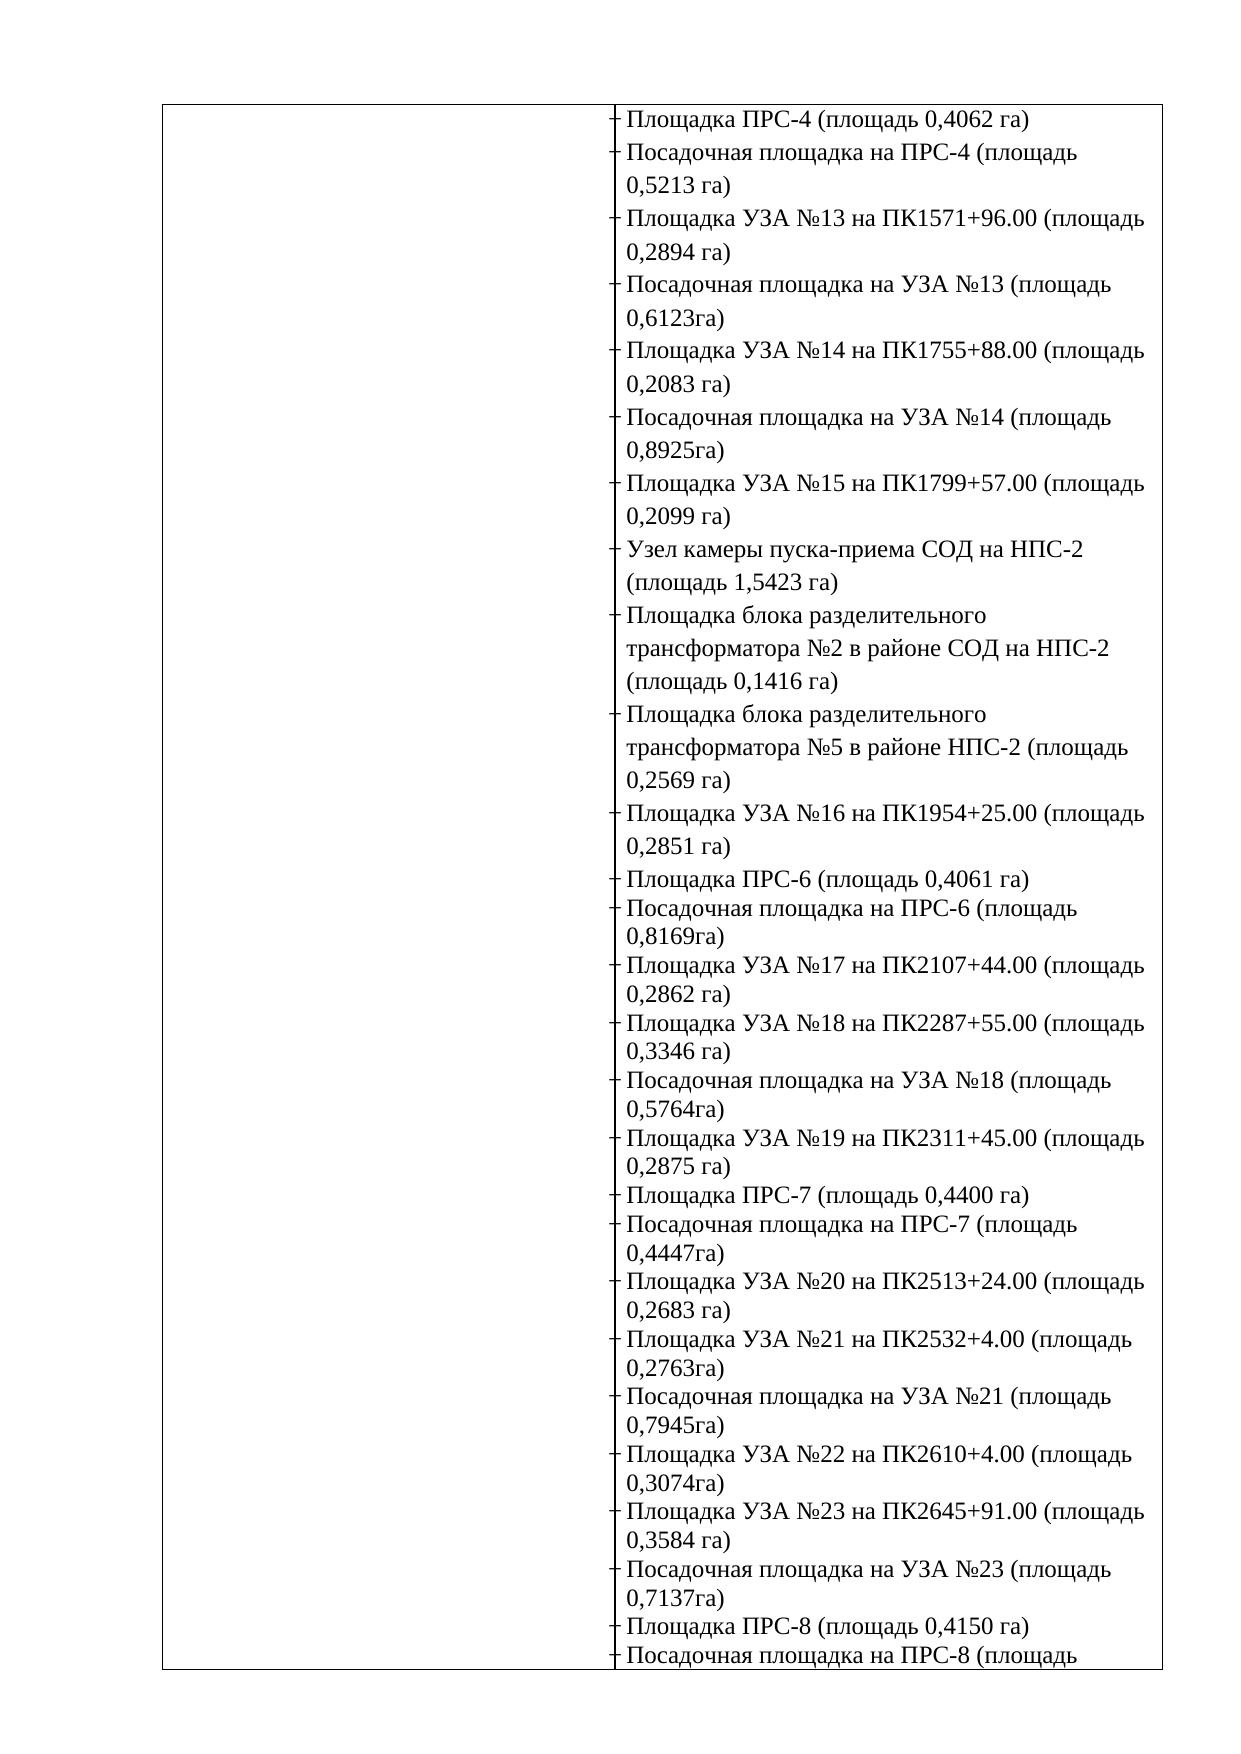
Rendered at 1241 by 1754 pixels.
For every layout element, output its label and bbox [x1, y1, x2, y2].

table_cell [616, 105, 1162, 1669]
table_cell [163, 105, 614, 1669]
